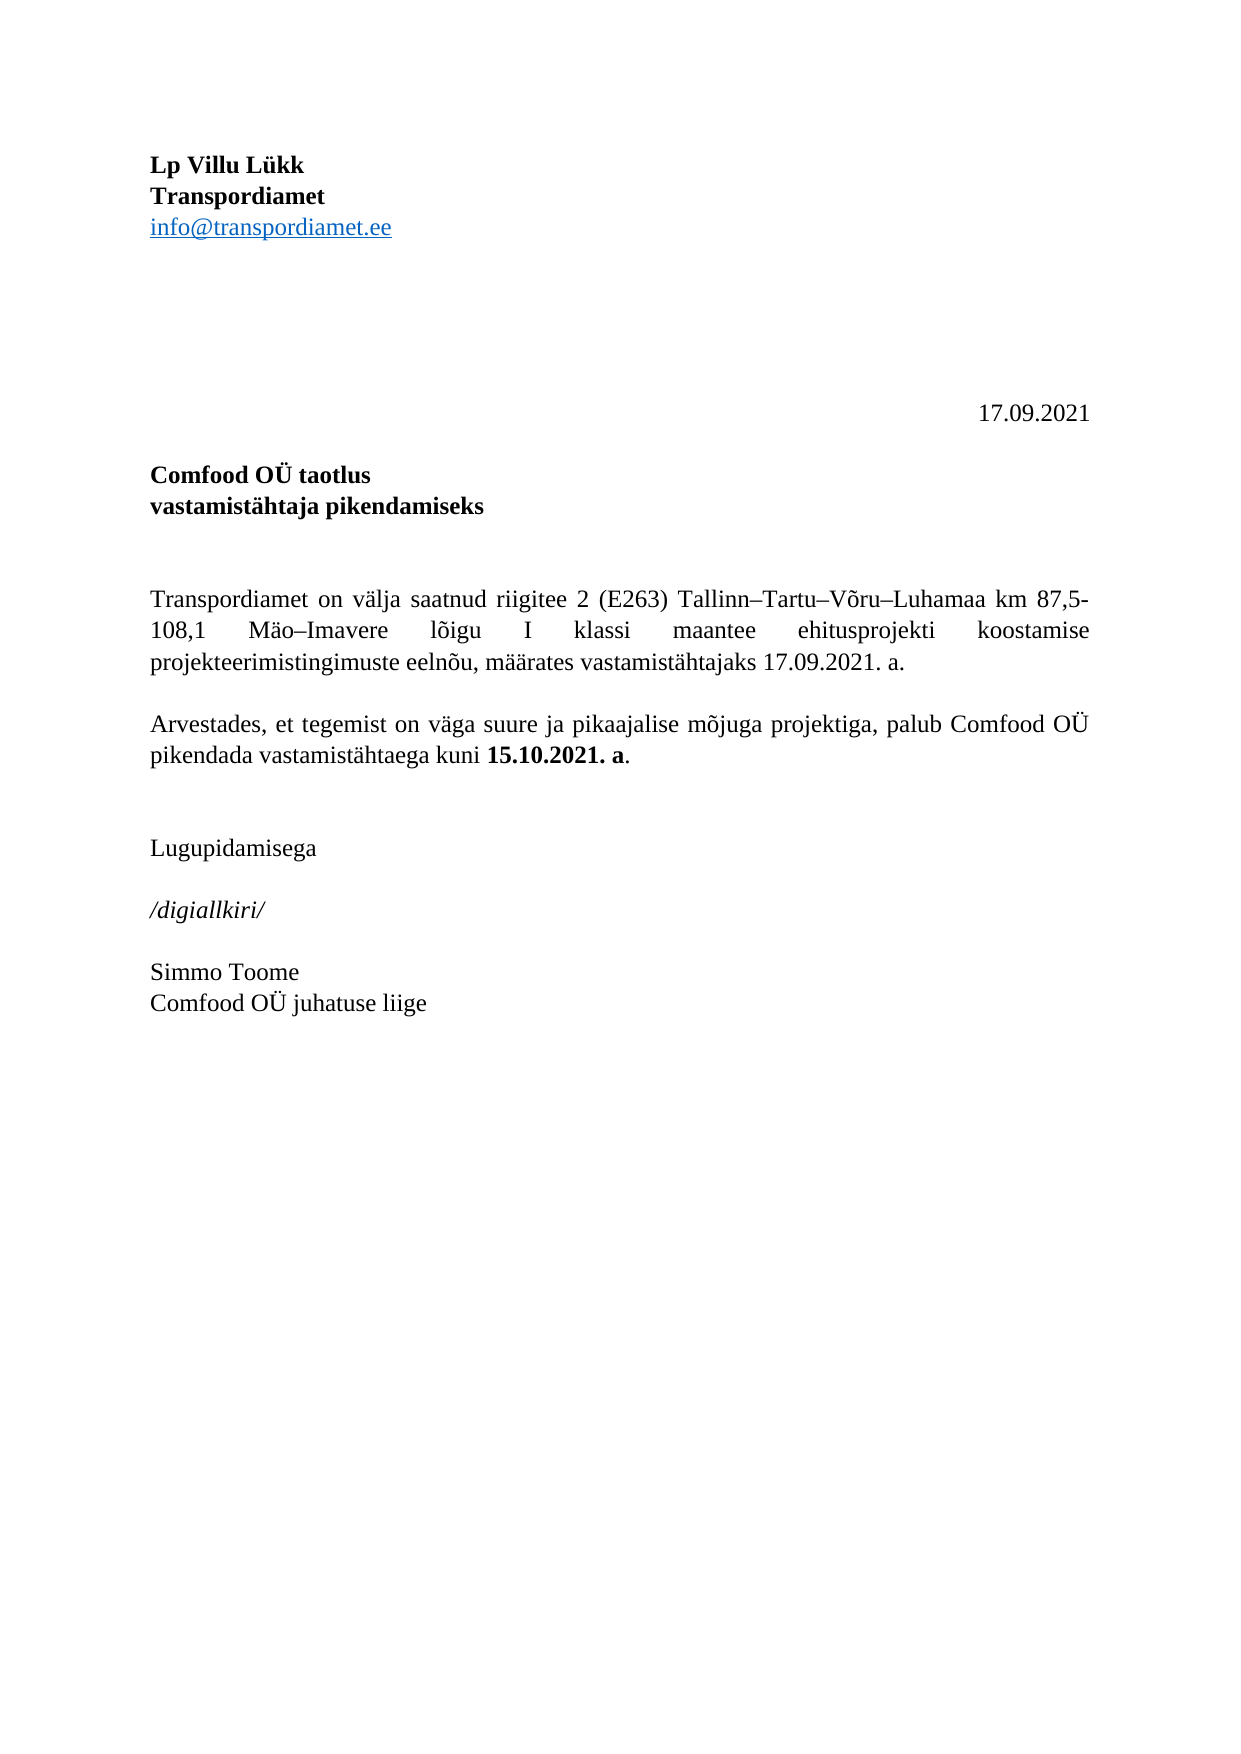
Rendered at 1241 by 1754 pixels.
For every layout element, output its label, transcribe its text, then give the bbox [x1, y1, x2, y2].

text Comfood OÜ juhatuse liige [150, 988, 1090, 1017]
text /digiallkiri/ [150, 895, 1090, 924]
text vastamistähtaja pikendamiseks [150, 491, 1090, 520]
text Comfood OÜ taotlus [150, 460, 1090, 489]
text Lp Villu Lükk [150, 150, 1090, 179]
text Simmo Toome [150, 957, 1090, 986]
text Transpordiamet on välja saatnud riigitee 2 (E263) Tallinn‒Tartu‒Võru‒Luhamaa km 87,5-108,1 Mäo‒Imavere lõigu I klassi maantee ehitusprojekti koostamise projekteerimistingimuste eelnõu, määrates vastamistähtajaks 17.09.2021. a. [150, 584, 1090, 675]
text Lugupidamisega [150, 833, 1090, 862]
text Transpordiamet [150, 181, 1090, 210]
text Arvestades, et tegemist on väga suure ja pikaajalise mõjuga projektiga, palub Comfood OÜ pikendada vastamistähtaega kuni 15.10.2021. a. [150, 709, 1090, 768]
text info@transpordiamet.ee [150, 212, 1090, 241]
text 17.09.2021 [150, 398, 1090, 427]
